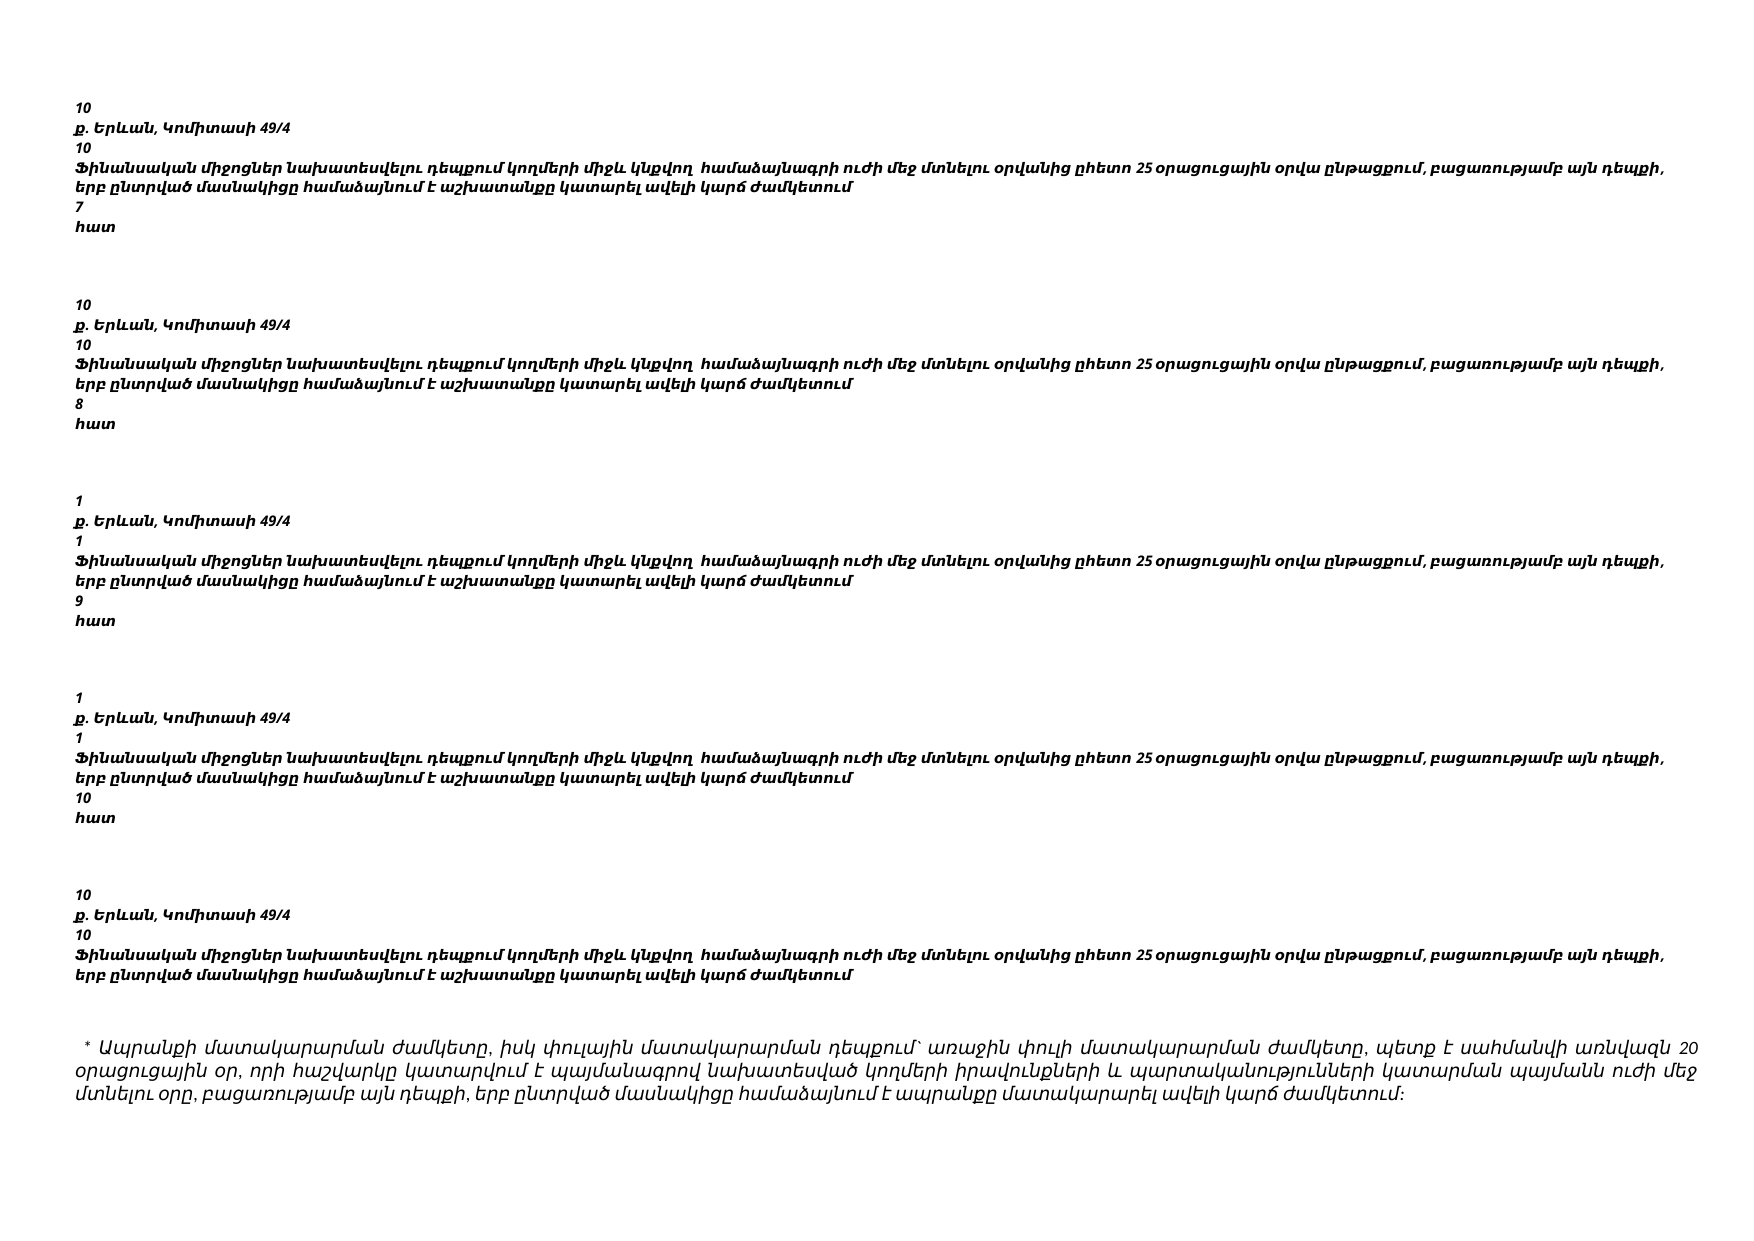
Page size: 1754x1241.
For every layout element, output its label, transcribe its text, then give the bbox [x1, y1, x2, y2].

text * Ապրանքի մատակարարման ժամկետը, իսկ փուլային մատակարարման դեպքում` առաջին փուլի մատակարարման ժամկետը, պետք է սահմանվի առնվազն 20 օրացուցային օր, որի հաշվարկը կատարվում է պայմանագրով նախատեսված կողմերի իրավունքների և պարտականությունների կատարման պայմանն ուժի մեջ մտնելու օրը, բացառությամբ այն դեպքի, երբ ընտրված մասնակիցը համաձայնում է ապրանքը մատակարարել ավելի կարճ ժամկետում: [75, 1036, 1698, 1105]
